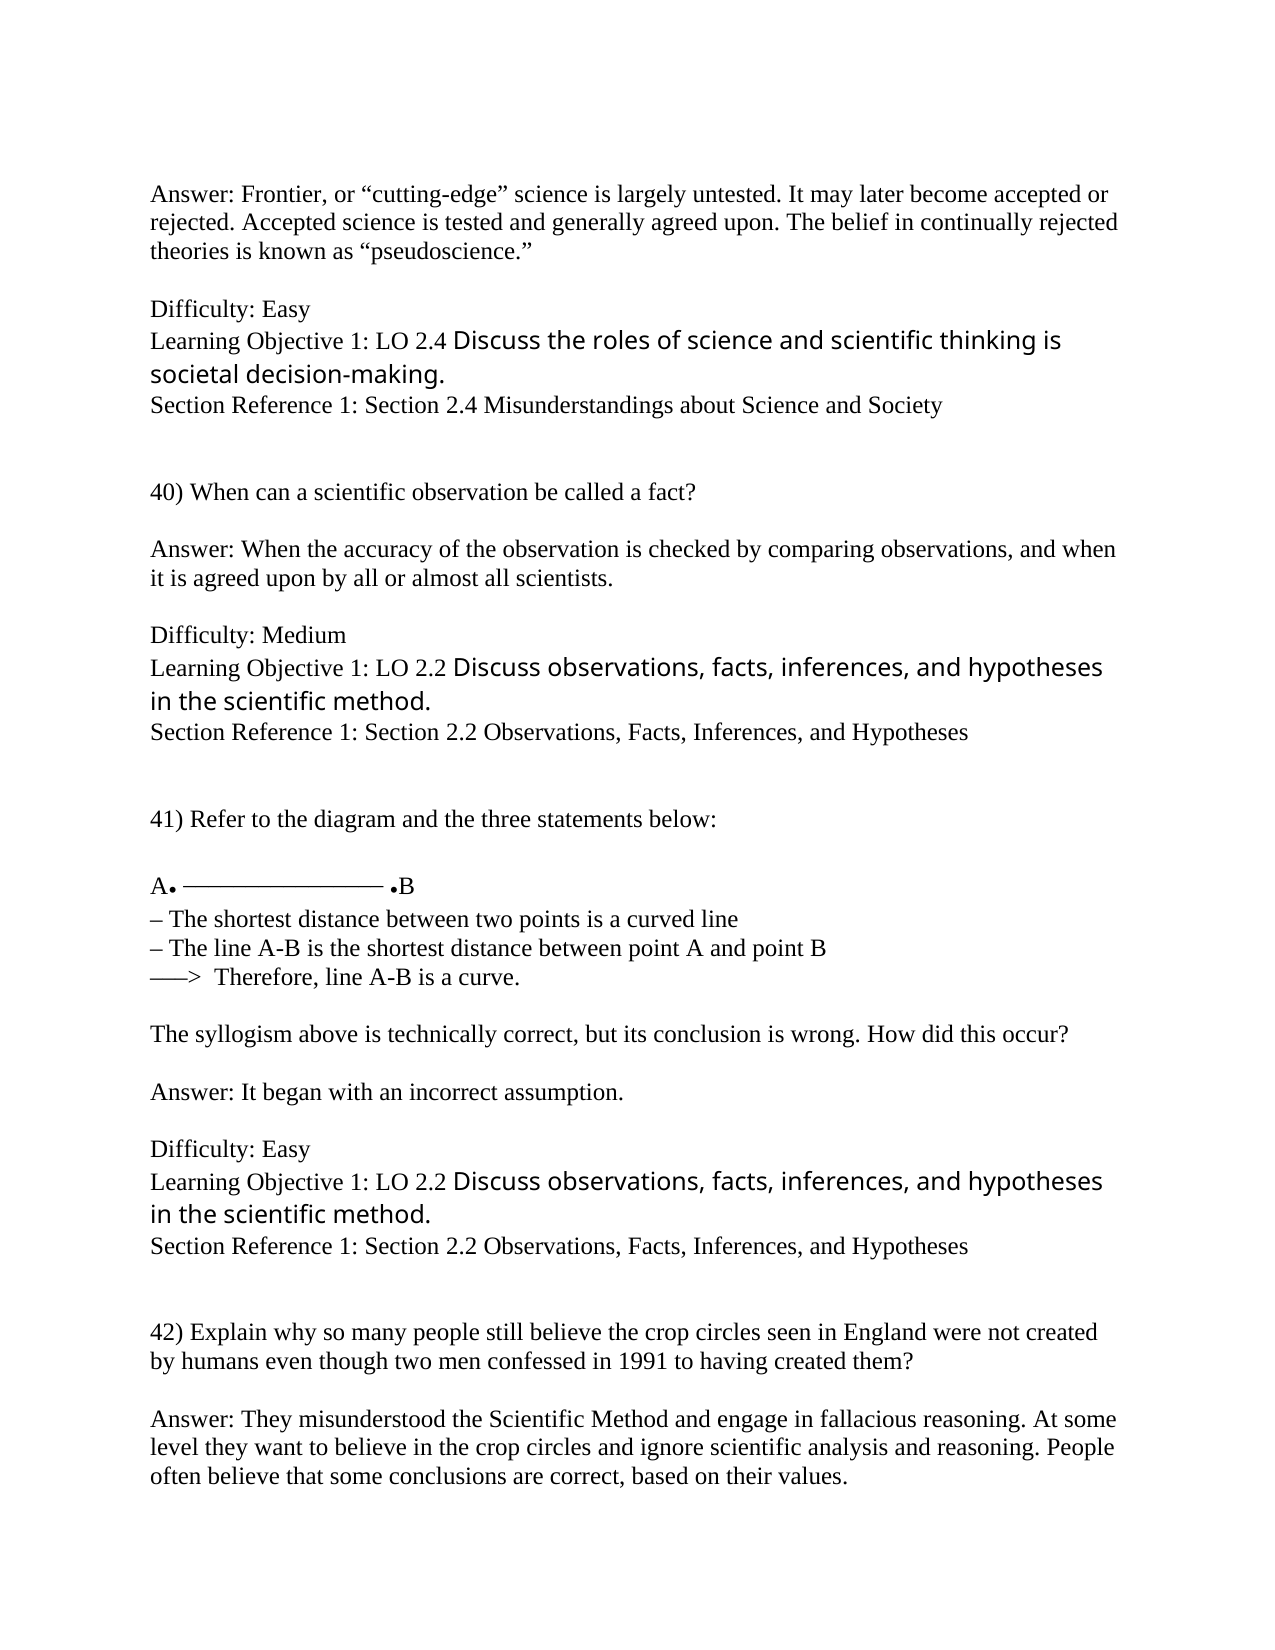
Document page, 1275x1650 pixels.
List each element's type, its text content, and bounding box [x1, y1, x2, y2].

text Difficulty: Easy [150, 1134, 1125, 1163]
text 41) Refer to the diagram and the three statements below: A• ________________ •B – The shortest distance between two points is a curved line – The line A-B is the shortest distance between point A and point B –––> Therefore, line A-B is a curve. The syllogism above is technically correct, but its conclusion is wrong. How did this occur? [150, 804, 1125, 1048]
text Difficulty: Easy [150, 294, 1125, 322]
text Learning Objective 1: LO 2.4 Discuss the roles of science and scientific thinking is societal decision-making. [150, 322, 1125, 391]
text Section Reference 1: Section 2.4 Misunderstandings about Science and Society [150, 391, 1125, 419]
text Answer: When the accuracy of the observation is checked by comparing observations, and when it is agreed upon by all or almost all scientists. [150, 534, 1125, 592]
text 42) Explain why so many people still believe the crop circles seen in England were not created by humans even though two men confessed in 1991 to having created them? [150, 1317, 1125, 1375]
text Difficulty: Medium [150, 621, 1125, 649]
text Answer: Frontier, or “cutting-edge” science is largely untested. It may later become accepted or rejected. Accepted science is tested and generally agreed upon. The belief in continually rejected theories is known as “pseudoscience.” [150, 179, 1125, 265]
text Section Reference 1: Section 2.2 Observations, Facts, Inferences, and Hypotheses [150, 717, 1125, 746]
text Section Reference 1: Section 2.2 Observations, Facts, Inferences, and Hypotheses [150, 1231, 1125, 1260]
text Answer: It began with an incorrect assumption. [150, 1077, 1125, 1106]
text 40) When can a scientific observation be called a fact? [150, 477, 1125, 506]
text Answer: They misunderstood the Scientific Method and engage in fallacious reasoning. At some level they want to believe in the crop circles and ignore scientific analysis and reasoning. People often believe that some conclusions are correct, based on their values. [150, 1404, 1125, 1490]
text Learning Objective 1: LO 2.2 Discuss observations, facts, inferences, and hypotheses in the scientific method. [150, 1163, 1125, 1231]
text Learning Objective 1: LO 2.2 Discuss observations, facts, inferences, and hypotheses in the scientific method. [150, 649, 1125, 717]
